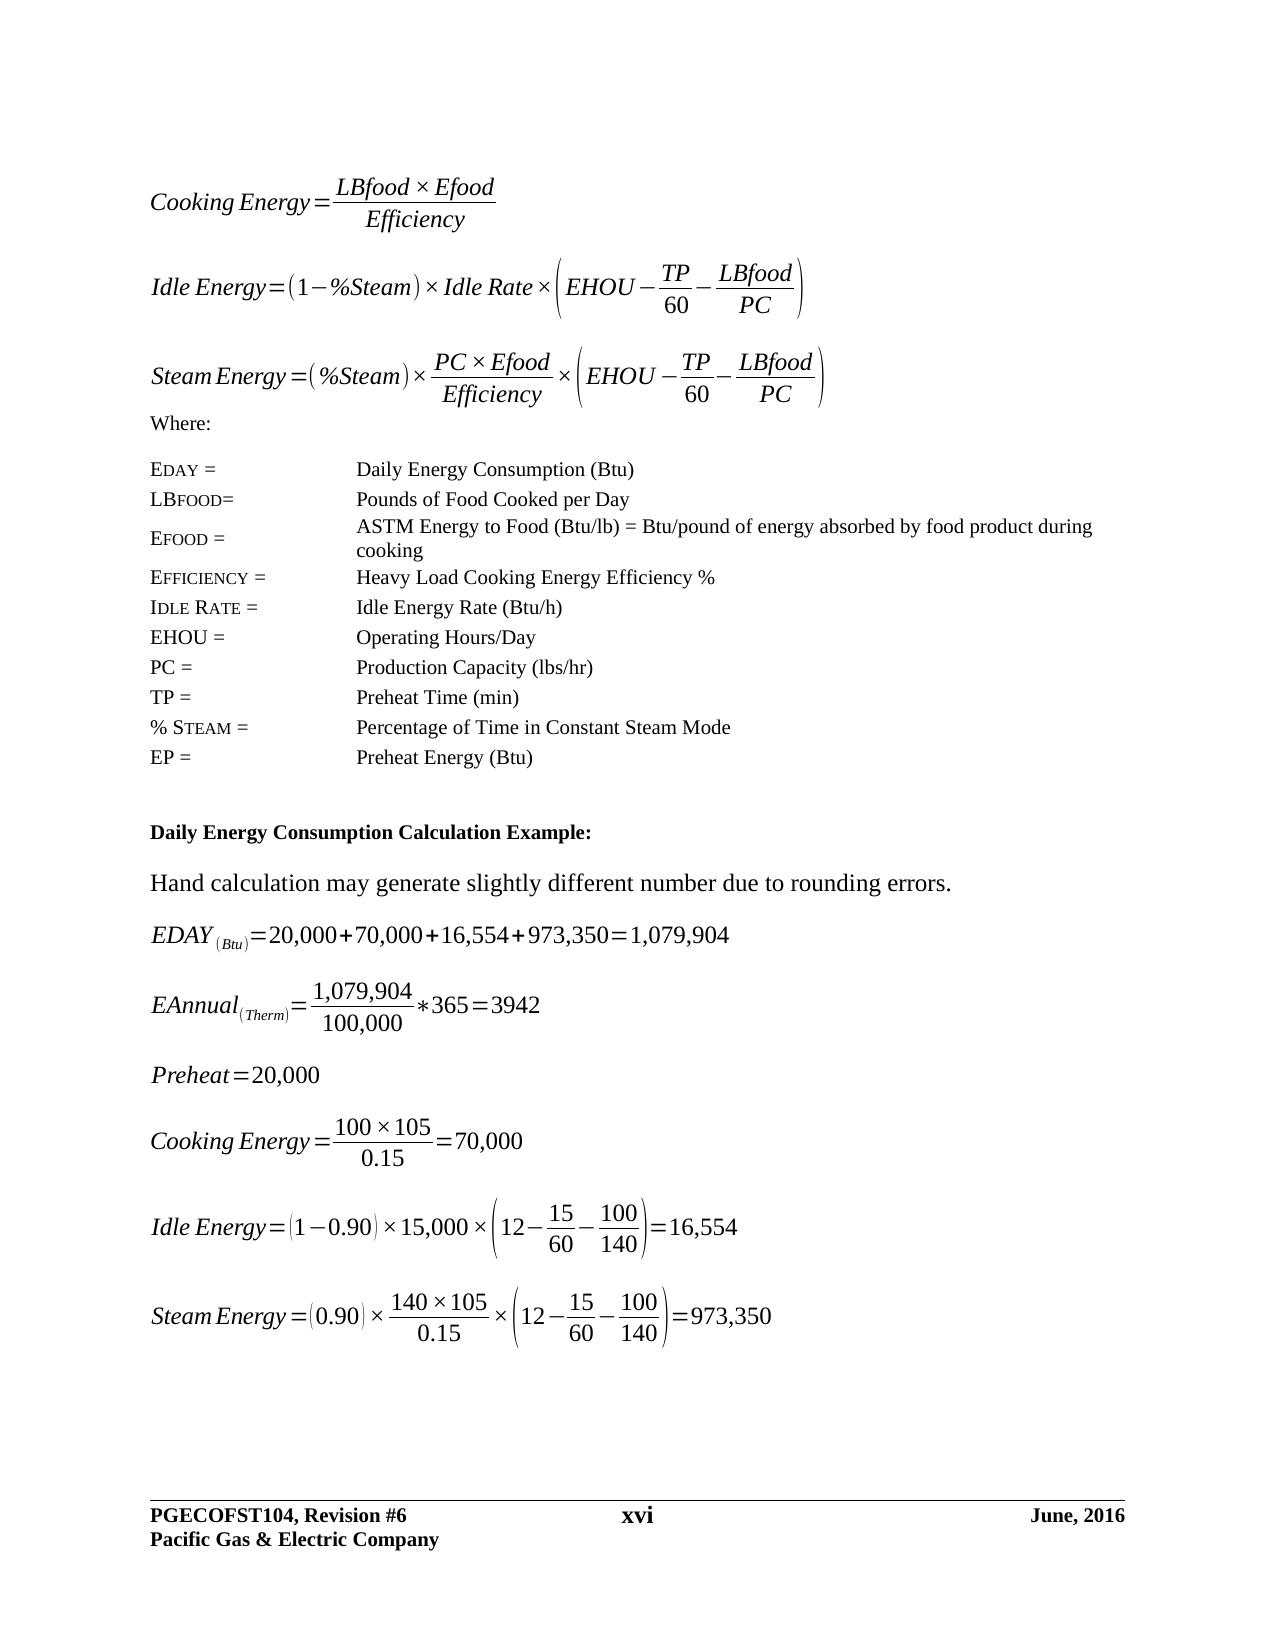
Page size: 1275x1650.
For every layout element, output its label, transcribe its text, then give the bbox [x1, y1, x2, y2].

table_cell TP = [139, 682, 345, 712]
text Where: [150, 411, 1125, 435]
table_cell EHOU = [139, 622, 345, 652]
table_cell LBfood= [139, 484, 345, 514]
text Hand calculation may generate slightly different number due to rounding errors. [150, 868, 1125, 897]
table_cell Production Capacity (lbs/hr) [345, 652, 1125, 682]
table_cell Pounds of Food Cooked per Day [345, 484, 1125, 514]
table_cell Idle Energy Rate (Btu/h) [345, 592, 1125, 622]
table_header Daily Energy Consumption (Btu) [345, 454, 1125, 484]
table_cell Percentage of Time in Constant Steam Mode [345, 712, 1125, 742]
table_cell Heavy Load Cooking Energy Efficiency % [345, 562, 1125, 592]
table_cell Operating Hours/Day [345, 622, 1125, 652]
table_header Eday = [139, 454, 345, 484]
table_cell Preheat Energy (Btu) [345, 742, 1125, 772]
table_cell EP = [139, 742, 345, 772]
table_cell Efood = [139, 514, 345, 562]
table_cell PC = [139, 652, 345, 682]
table_cell ASTM Energy to Food (Btu/lb) = Btu/pound of energy absorbed by food product during cooking [345, 514, 1125, 562]
table_cell % Steam = [139, 712, 345, 742]
table_cell Preheat Time (min) [345, 682, 1125, 712]
text Daily Energy Consumption Calculation Example: [150, 820, 1125, 844]
table_cell Idle Rate = [139, 592, 345, 622]
table_cell Efficiency = [139, 562, 345, 592]
